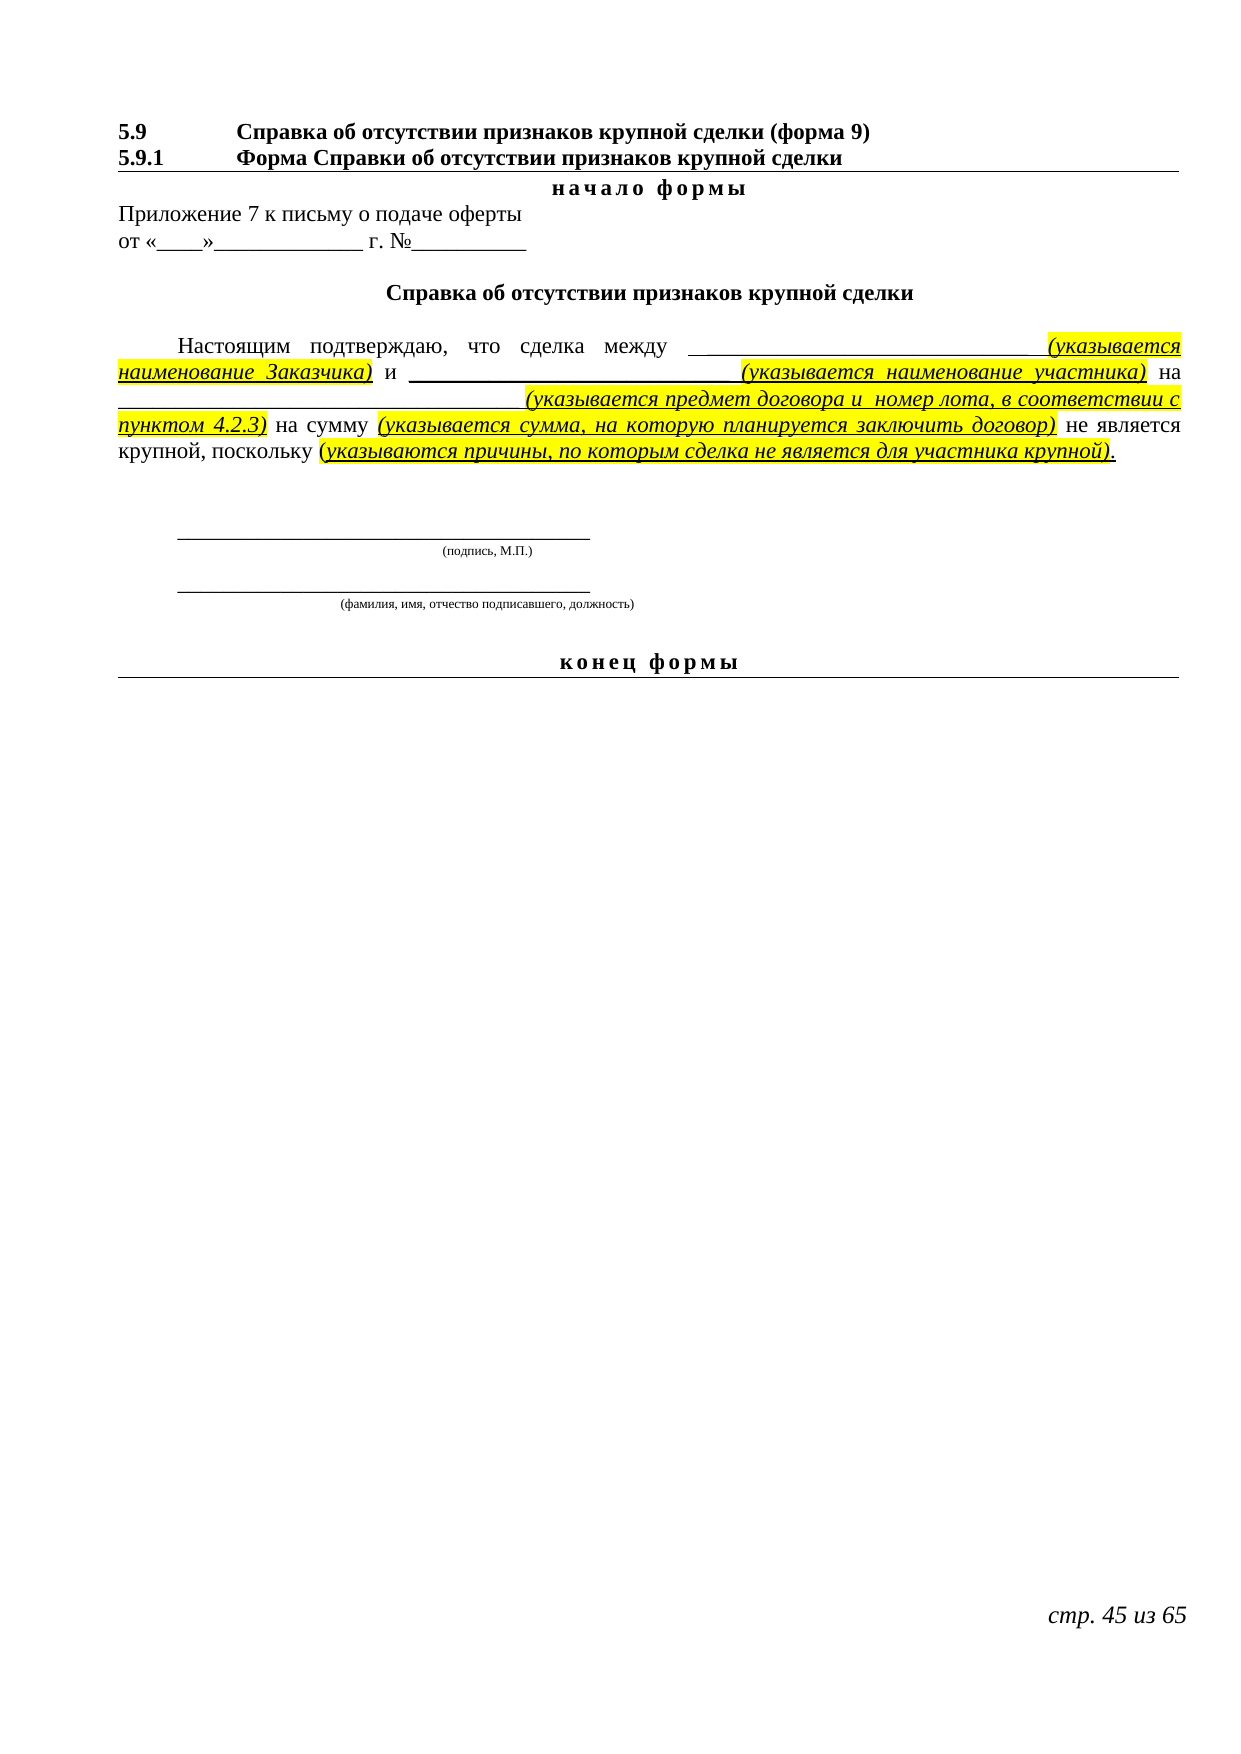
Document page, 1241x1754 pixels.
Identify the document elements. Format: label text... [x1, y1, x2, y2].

subtitle Справка об отсутствии признаков крупной сделки (форма 9) [118, 118, 1181, 144]
list Форма Справки об отсутствии признаков крупной сделки [118, 144, 1181, 171]
text конец формы [118, 648, 1179, 677]
text (фамилия, имя, отчество подписавшего, должность) [118, 596, 797, 622]
text Приложение 7 к письму о подаче оферты от «____»_____________ г. №__________ [118, 200, 1181, 253]
text (подпись, М.П.) [118, 543, 797, 569]
text ____________________________________ [118, 517, 1181, 543]
text начало формы [118, 172, 1179, 200]
text Справка об отсутствии признаков крупной сделки [118, 279, 1181, 306]
text Настоящим подтверждаю, что сделка между ____________________________ (указывается наименование Заказчика) и ____________________________ (указывается наименование участника) на ___________________________________ (указывается предмет договора и номер лота, в соответствии с пунктом 4.2.3) на сумму (указывается сумма, на которую планируется заключить договор) не является крупной, поскольку (указываются причины, по которым сделка не является для участника крупной). [118, 409, 1181, 464]
text ____________________________________ [118, 569, 1181, 596]
text Настоящим подтверждаю, что сделка между ____________________________ (указывается наименование Заказчика) и ____________________________ (указывается наименование участника) на ___________________________________ (указывается предмет договора и номер лота, в соответствии с пунктом 4.2.3) на сумму (указывается сумма, на которую планируется заключить договор) не является крупной, поскольку (указываются причины, по которым сделка не является для участника крупной). [118, 332, 1181, 408]
